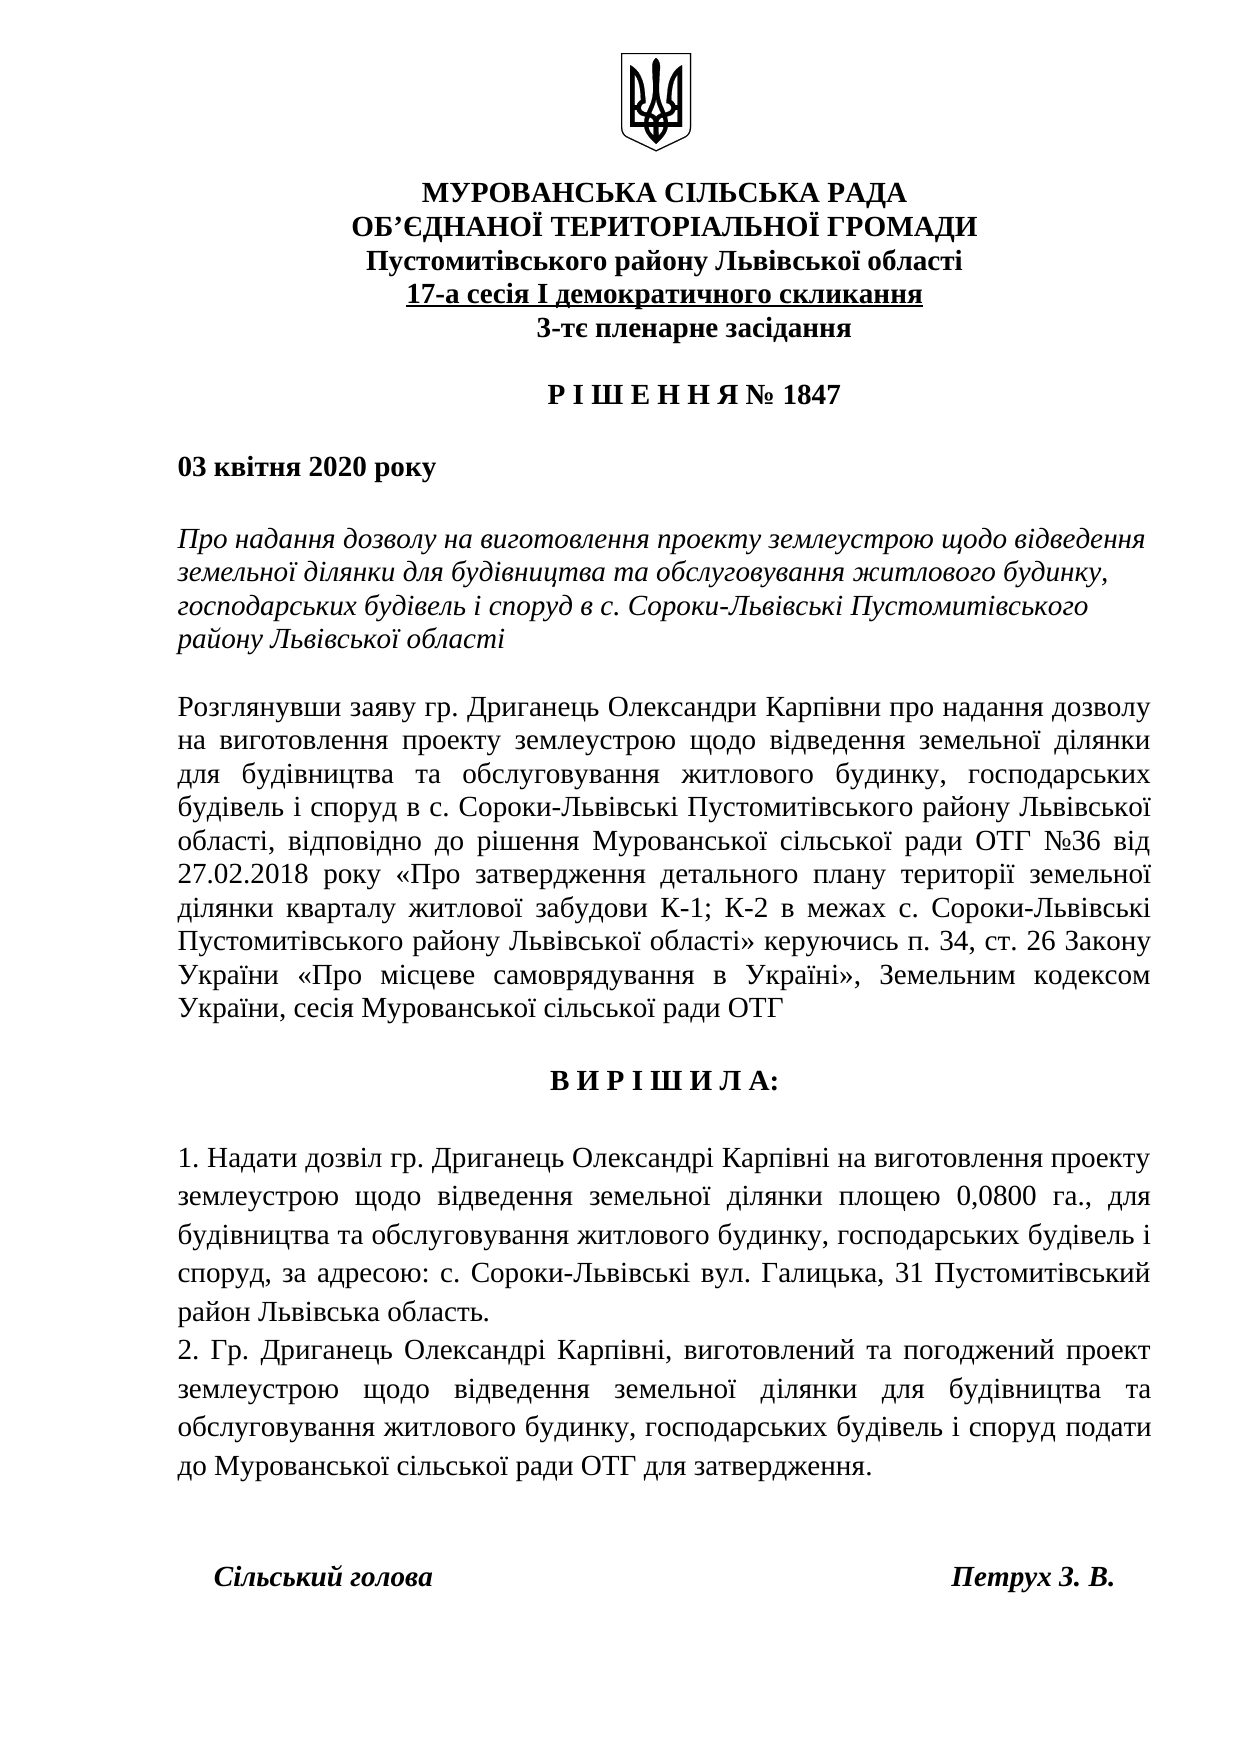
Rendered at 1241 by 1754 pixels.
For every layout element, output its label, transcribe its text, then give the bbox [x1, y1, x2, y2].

text В И Р І Ш И Л А: [177, 1063, 1152, 1096]
text 1. Надати дозвіл гр. Дриганець Олександрі Карпівні на виготовлення проекту землеустрою щодо відведення земельної ділянки площею 0,0800 га., для будівництва та обслуговування житлового будинку, господарських будівель і споруд, за адресою: с. Сороки-Львівські вул. Галицька, 31 Пустомитівський район Львівська область. [177, 1140, 1152, 1327]
text Сільський голова Петрух З. В. [177, 1559, 1152, 1592]
text 3-тє пленарне засідання [177, 310, 1211, 343]
text Про надання дозволу на виготовлення проекту землеустрою щодо відведення земельної ділянки для будівництва та обслуговування житлового будинку, господарських будівель і споруд в с. Сороки-Львівські Пустомитівського району Львівської області [177, 521, 1152, 655]
text Р І Ш Е Н Н Я № 1847 [177, 377, 1211, 410]
text Пустомитівського району Львівської області [177, 243, 1152, 276]
text 03 квітня 2020 року [177, 449, 1152, 482]
text МУРОВАНСЬКА СІЛЬСЬКА РАДА [177, 176, 1152, 209]
text 17-а сесія І демократичного скликання [177, 276, 1152, 310]
text Розглянувши заяву гр. Дриганець Олександри Карпівни про надання дозволу на виготовлення проекту землеустрою щодо відведення земельної ділянки для будівництва та обслуговування житлового будинку, господарських будівель і споруд в с. Сороки-Львівські Пустомитівського району Львівської області, відповідно до рішення Мурованської сільської ради ОТГ №36 від 27.02.2018 року «Про затвердження детального плану території земельної ділянки кварталу житлової забудови К-1; К-2 в межах с. Сороки-Львівські Пустомитівського району Львівської області» керуючись п. 34, ст. 26 Закону України «Про місцеве самоврядування в Україні», Земельним кодексом України, сесія Мурованської сільської ради ОТГ [177, 689, 1152, 1024]
text ОБ’ЄДНАНОЇ ТЕРИТОРІАЛЬНОЇ ГРОМАДИ [177, 209, 1152, 243]
text 2. Гр. Дриганець Олександрі Карпівні, виготовлений та погоджений проект землеустрою щодо відведення земельної ділянки для будівництва та обслуговування житлового будинку, господарських будівель і споруд подати до Мурованської сільської ради ОТГ для затвердження. [177, 1332, 1152, 1482]
